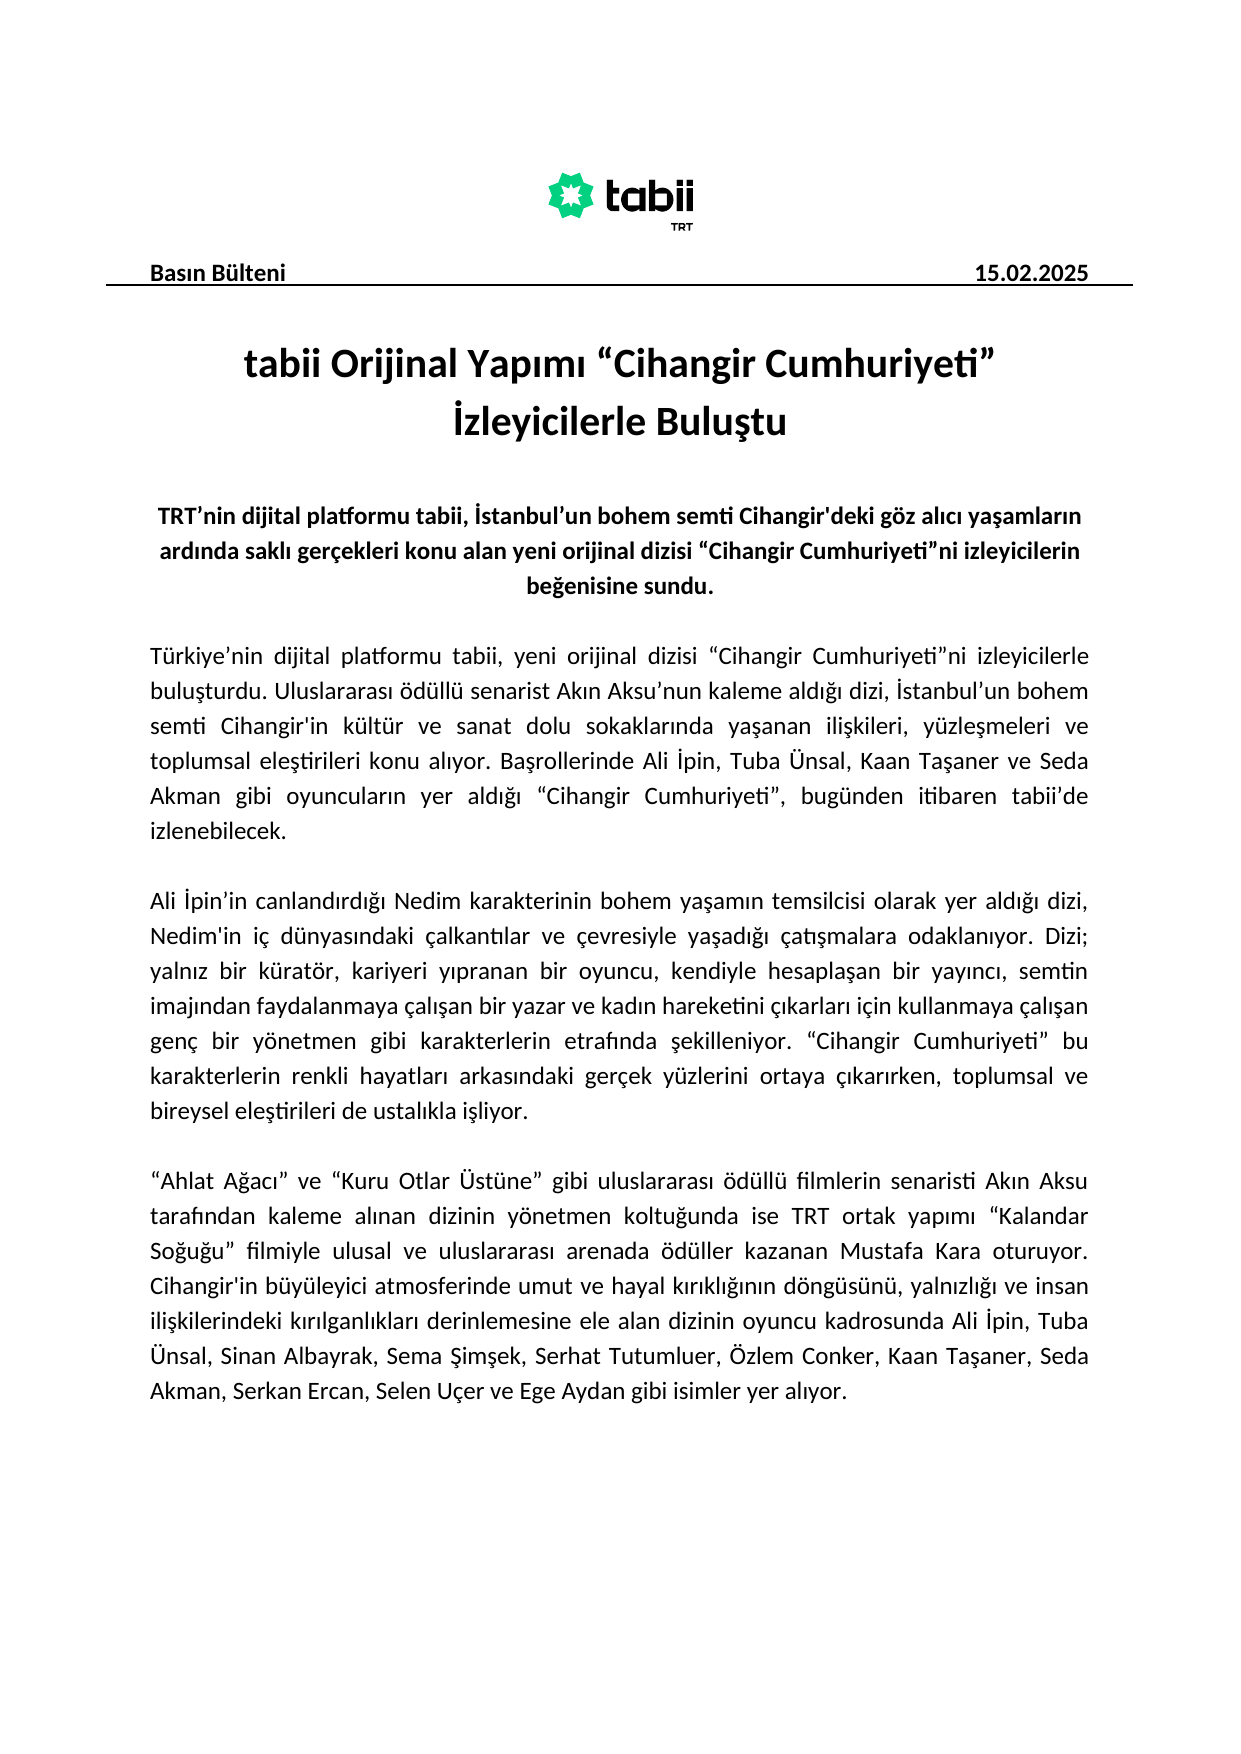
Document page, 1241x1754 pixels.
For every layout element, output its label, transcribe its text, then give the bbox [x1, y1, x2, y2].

text İzleyicilerle Buluştu [150, 395, 1090, 446]
text Ali İpin’in canlandırdığı Nedim karakterinin bohem yaşamın temsilcisi olarak yer aldığı dizi, Nedim'in iç dünyasındaki çalkantılar ve çevresiyle yaşadığı çatışmalara odaklanıyor. Dizi; yalnız bir küratör, kariyeri yıpranan bir oyuncu, kendiyle hesaplaşan bir yayıncı, semtin imajından faydalanmaya çalışan bir yazar ve kadın hareketini çıkarları için kullanmaya çalışan genç bir yönetmen gibi karakterlerin etrafında şekilleniyor. “Cihangir Cumhuriyeti” bu karakterlerin renkli hayatları arkasındaki gerçek yüzlerini ortaya çıkarırken, toplumsal ve bireysel eleştirileri de ustalıkla işliyor. [150, 885, 1090, 1126]
text “Ahlat Ağacı” ve “Kuru Otlar Üstüne” gibi uluslararası ödüllü filmlerin senaristi Akın Aksu tarafından kaleme alınan dizinin yönetmen koltuğunda ise TRT ortak yapımı “Kalandar Soğuğu” filmiyle ulusal ve uluslararası arenada ödüller kazanan Mustafa Kara oturuyor. Cihangir'in büyüleyici atmosferinde umut ve hayal kırıklığının döngüsünü, yalnızlığı ve insan ilişkilerindeki kırılganlıkları derinlemesine ele alan dizinin oyuncu kadrosunda Ali İpin, Tuba Ünsal, Sinan Albayrak, Sema Şimşek, Serhat Tutumluer, Özlem Conker, Kaan Taşaner, Seda Akman, Serkan Ercan, Selen Uçer ve Ege Aydan gibi isimler yer alıyor. [150, 1165, 1090, 1406]
text tabii Orijinal Yapımı “Cihangir Cumhuriyeti” [150, 337, 1090, 388]
text Türkiye’nin dijital platformu tabii, yeni orijinal dizisi “Cihangir Cumhuriyeti”ni izleyicilerle buluşturdu. Uluslararası ödüllü senarist Akın Aksu’nun kaleme aldığı dizi, İstanbul’un bohem semti Cihangir'in kültür ve sanat dolu sokaklarında yaşanan ilişkileri, yüzleşmeleri ve toplumsal eleştirileri konu alıyor. Başrollerinde Ali İpin, Tuba Ünsal, Kaan Taşaner ve Seda Akman gibi oyuncuların yer aldığı “Cihangir Cumhuriyeti”, bugünden itibaren tabii’de izlenebilecek. [150, 640, 1090, 846]
picture [525, 150, 715, 254]
text TRT’nin dijital platformu tabii, İstanbul’un bohem semti Cihangir'deki göz alıcı yaşamların ardında saklı gerçekleri konu alan yeni orijinal dizisi “Cihangir Cumhuriyeti”ni izleyicilerin beğenisine sundu. [150, 500, 1090, 601]
text Basın Bülteni 15.02.2025 [150, 258, 1090, 284]
